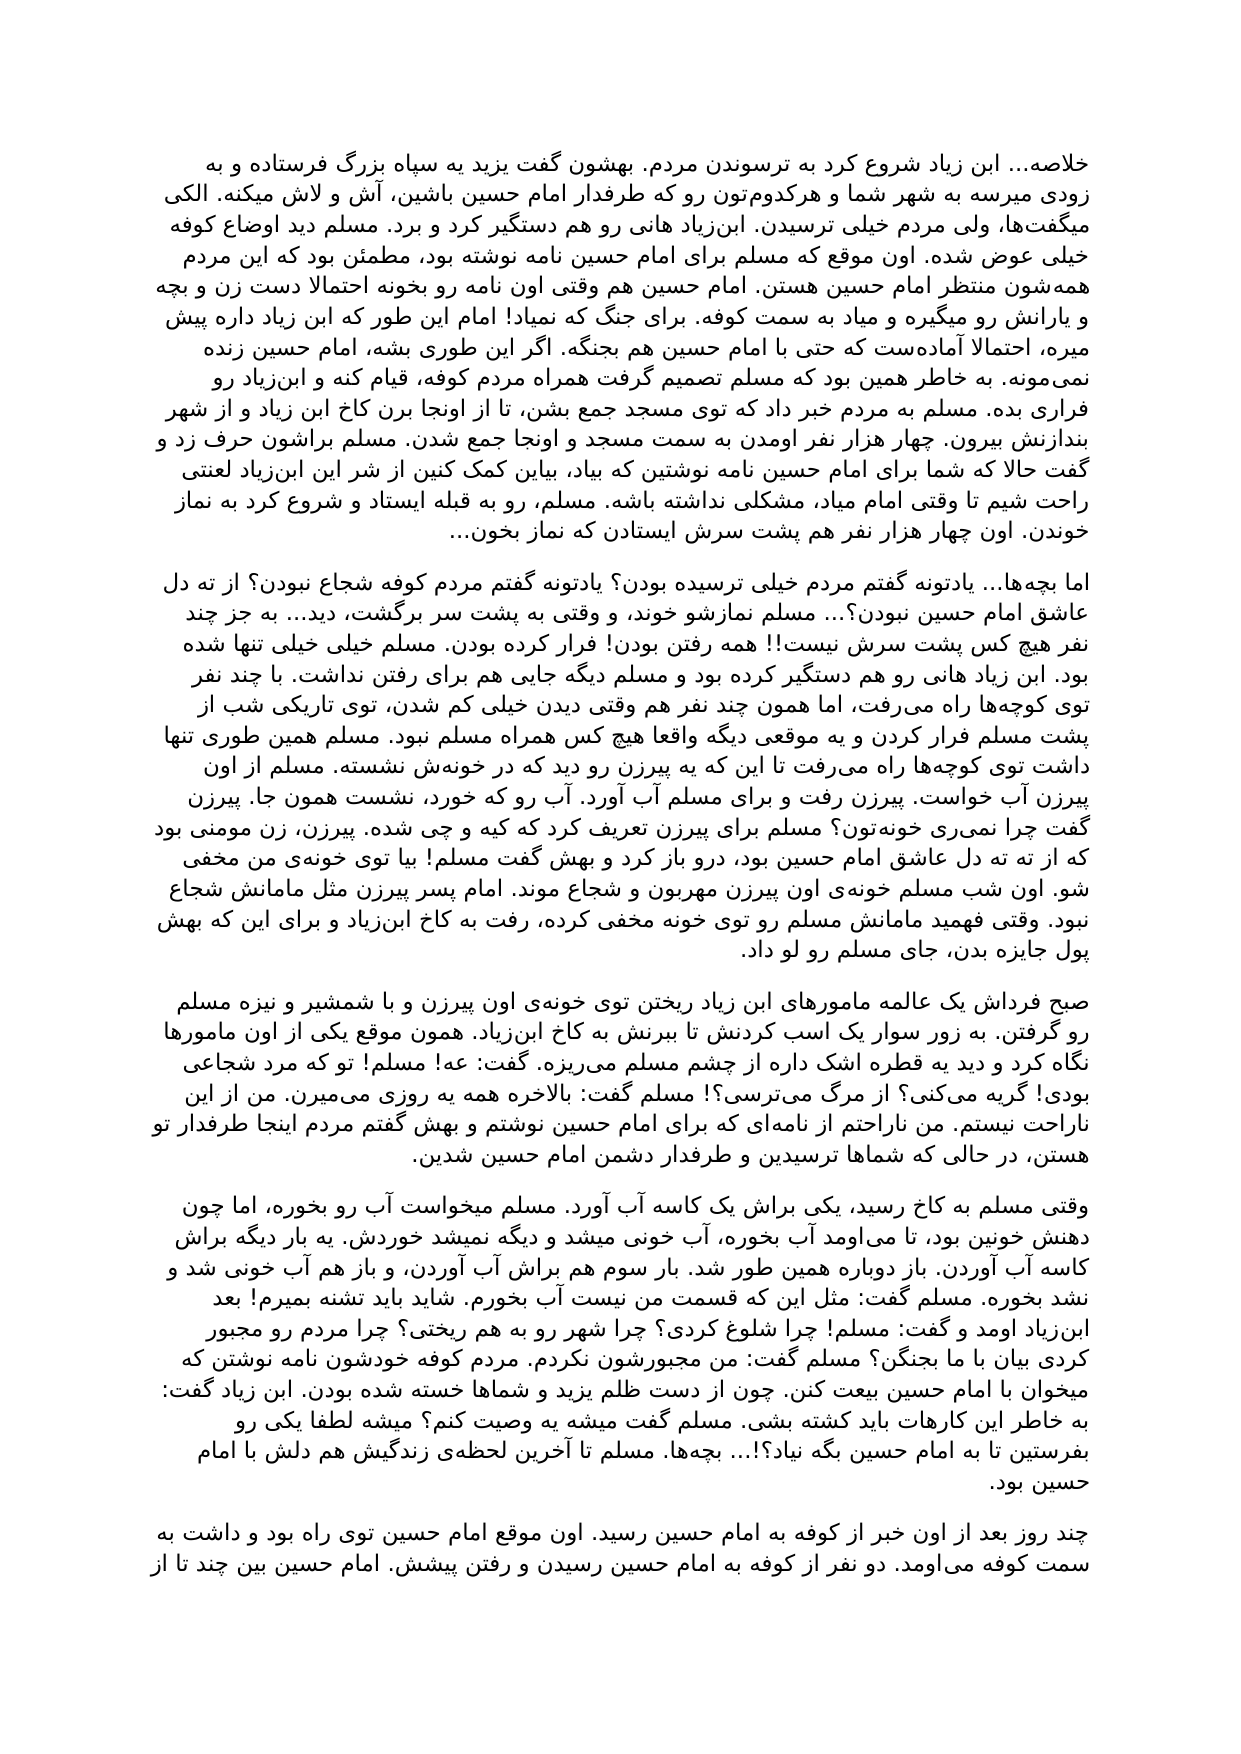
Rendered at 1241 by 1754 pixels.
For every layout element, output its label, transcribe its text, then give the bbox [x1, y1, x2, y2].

text وقتی مسلم به کاخ رسید، یکی براش یک کاسه آب آورد. مسلم میخواست آب رو بخوره، اما چون دهنش خونین بود، تا می‌اومد آب بخوره، آب خونی میشد و دیگه نمیشد خوردش. یه بار دیگه براش کاسه آب آوردن. باز دوباره همین طور شد. بار سوم هم براش آب آوردن، و باز هم آب خونی شد و نشد بخوره. مسلم گفت: مثل این که قسمت من نیست آب بخورم. شاید باید تشنه بمیرم! بعد ابن‌زیاد اومد و گفت: مسلم! چرا شلوغ کردی؟ چرا شهر رو به هم ریختی؟ چرا مردم رو مجبور کردی بیان با ما بجنگن؟ مسلم گفت: من مجبورشون نکردم. مردم کوفه خودشون نامه نوشتن که میخوان با امام حسین بیعت کنن. چون از دست ظلم یزید و شماها خسته شده بودن. ابن زیاد گفت: به خاطر این کارهات باید کشته بشی. مسلم گفت میشه یه وصیت کنم؟ میشه لطفا یکی رو بفرستین تا به امام حسین بگه نیاد؟!... بچه‌ها. مسلم تا آخرین لحظه‌ی زندگیش هم دلش با امام حسین بود. [150, 1192, 1090, 1495]
text صبح فرداش یک عالمه مامورهای ابن زیاد ریختن توی خونه‌ی اون پیرزن و با شمشیر و نیزه مسلم رو گرفتن. به زور سوار یک اسب کردنش تا ببرنش به کاخ ابن‌زیاد. همون موقع یکی از اون مامورها نگاه کرد و دید یه قطره اشک داره از چشم مسلم می‌ریزه. گفت: عه! مسلم! تو که مرد شجاعی بودی! گریه می‌کنی؟ از مرگ می‌ترسی؟! مسلم گفت: بالاخره همه یه روزی می‌میرن. من از این ناراحت نیستم. من ناراحتم از نامه‌ای که برای امام حسین نوشتم و بهش گفتم مردم اینجا طرفدار تو هستن، در حالی که شماها ترسیدین و طرفدار دشمن امام حسین شدین. [150, 988, 1090, 1168]
text خلاصه... ابن زیاد شروع کرد به ترسوندن مردم. بهشون گفت یزید یه سپاه بزرگ فرستاده و به زودی میرسه به شهر شما و هرکدوم‌تون رو که طرفدار امام حسین باشین، آش و لاش میکنه. الکی میگفت‌ها، ولی مردم خیلی ترسیدن. ابن‌زیاد هانی رو هم دستگیر کرد و برد. مسلم دید اوضاع کوفه خیلی عوض شده. اون موقع که مسلم برای امام حسین نامه نوشته بود، مطمئن بود که این مردم همه‌شون منتظر امام حسین هستن. امام حسین هم وقتی اون نامه رو بخونه احتمالا دست زن و بچه و یارانش رو میگیره و میاد به سمت کوفه. برای جنگ که نمیاد! امام این طور که ابن زیاد داره پیش میره، احتمالا آماده‌ست که حتی با امام حسین هم بجنگه. اگر این طوری بشه، امام حسین زنده نمی‌مونه. به خاطر همین بود که مسلم تصمیم گرفت همراه مردم کوفه، قیام کنه و ابن‌زیاد رو فراری بده. مسلم به مردم خبر داد که توی مسجد جمع بشن، تا از اونجا برن کاخ ابن زیاد و از شهر بندازنش بیرون. چهار هزار نفر اومدن به سمت مسجد و اونجا جمع شدن. مسلم براشون حرف زد و گفت حالا که شما برای امام حسین نامه نوشتین که بیاد، بیاین کمک کنین از شر این ابن‌زیاد لعنتی راحت شیم تا وقتی امام میاد، مشکلی نداشته باشه. مسلم، رو به قبله ایستاد و شروع کرد به نماز خوندن. اون چهار هزار نفر هم پشت سرش ایستادن که نماز بخون... [150, 150, 1090, 544]
text اما بچه‌ها... یادتونه گفتم مردم خیلی ترسیده بودن؟ یادتونه گفتم مردم کوفه شجاع نبودن؟ از ته دل عاشق امام حسین نبودن؟... مسلم نمازشو خوند، و وقتی به پشت سر برگشت، دید... به جز چند نفر هیچ کس پشت سرش نیست!! همه رفتن بودن! فرار کرده بودن. مسلم خیلی خیلی تنها شده بود. ابن زیاد هانی رو هم دستگیر کرده بود و مسلم دیگه جایی هم برای رفتن نداشت. با چند نفر توی کوچه‌ها راه می‌رفت، اما همون چند نفر هم وقتی دیدن خیلی کم شدن، توی تاریکی شب از پشت مسلم فرار کردن و یه موقعی دیگه واقعا هیچ کس همراه مسلم نبود. مسلم همین طوری تنها داشت توی کوچه‌ها راه می‌رفت تا این که یه پیرزن رو دید که در خونه‌ش نشسته. مسلم از اون پیرزن آب خواست. پیرزن رفت و برای مسلم آب آورد. آب رو که خورد، نشست همون جا. پیرزن گفت چرا نمی‌ری خونه‌تون؟ مسلم برای پیرزن تعریف کرد که کیه و چی شده. پیرزن، زن مومنی بود که از ته ته دل عاشق امام حسین بود، درو باز کرد و بهش گفت مسلم! بیا توی خونه‌ی من مخفی شو. اون شب مسلم خونه‌ی اون پیرزن مهربون و شجاع موند. امام پسر پیرزن مثل مامانش شجاع نبود. وقتی فهمید مامانش مسلم رو توی خونه مخفی کرده، رفت به کاخ ابن‌زیاد و برای این که بهش پول جایزه بدن، جای مسلم رو لو داد. [150, 569, 1090, 963]
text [150, 1519, 1090, 1577]
